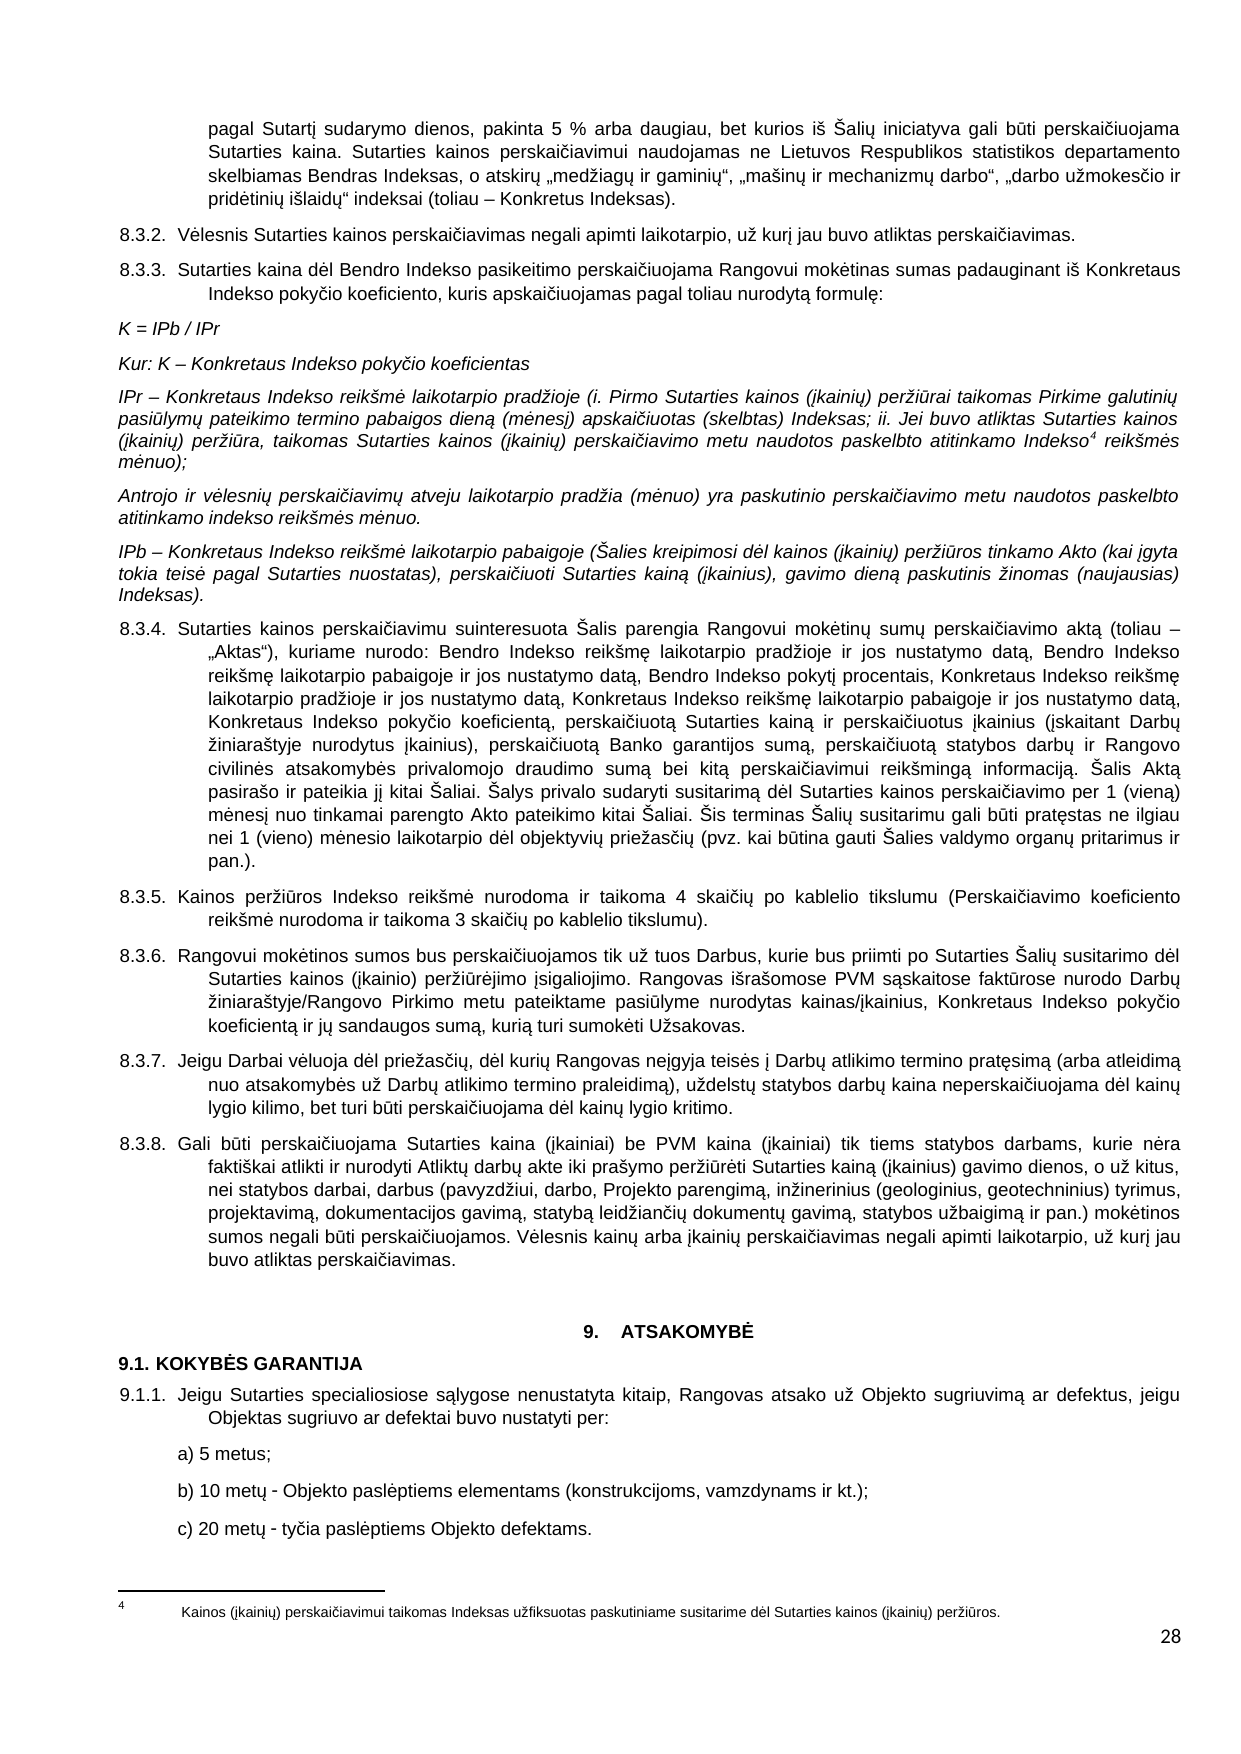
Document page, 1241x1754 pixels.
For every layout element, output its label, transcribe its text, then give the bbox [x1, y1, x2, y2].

subtitle ATSAKOMYBĖ [156, 1321, 1181, 1342]
text a) 5 metus; [177, 1443, 1181, 1464]
list Jeigu Sutarties specialiosiose sąlygose nenustatyta kitaip, Rangovas atsako už Objekto sugriuvimą ar defektus, jeigu Objektas sugriuvo ar defektai buvo nustatyti per: [119, 1384, 1181, 1429]
subtitle Kokybės garantija [118, 1352, 1181, 1374]
list Vėlesnis Sutarties kainos perskaičiavimas negali apimti laikotarpio, už kurį jau buvo atliktas perskaičiavimas. [119, 223, 1181, 245]
list Jeigu Darbai vėluoja dėl priežasčių, dėl kurių Rangovas neįgyja teisės į Darbų atlikimo termino pratęsimą (arba atleidimą nuo atsakomybės už Darbų atlikimo termino praleidimą), uždelstų statybos darbų kaina neperskaičiuojama dėl kainų lygio kilimo, bet turi būti perskaičiuojama dėl kainų lygio kritimo. [119, 1050, 1181, 1118]
list Kainos peržiūros Indekso reikšmė nurodoma ir taikoma 4 skaičių po kablelio tikslumu (Perskaičiavimo koeficiento reikšmė nurodoma ir taikoma 3 skaičių po kablelio tikslumu). [119, 886, 1181, 931]
text IPr – Konkretaus Indekso reikšmė laikotarpio pradžioje (i. Pirmo Sutarties kainos (įkainių) peržiūrai taikomas Pirkime galutinių pasiūlymų pateikimo termino pabaigos dieną (mėnesį) apskaičiuotas (skelbtas) Indeksas; ii. Jei buvo atliktas Sutarties kainos (įkainių) peržiūra, taikomas Sutarties kainos (įkainių) perskaičiavimo metu naudotos paskelbto atitinkamo Indekso reikšmės mėnuo); [118, 386, 1181, 473]
list Sutarties kaina dėl Bendro Indekso pasikeitimo perskaičiuojama Rangovui mokėtinas sumas padauginant iš Konkretaus Indekso pokyčio koeficiento, kuris apskaičiuojamas pagal toliau nurodytą formulę: [119, 259, 1181, 304]
text K = IPb / IPr [118, 318, 1181, 340]
text b) 10 metų - Objekto paslėptiems elementams (konstrukcijoms, vamzdynams ir kt.); [177, 1477, 1181, 1502]
text Antrojo ir vėlesnių perskaičiavimų atveju laikotarpio pradžia (mėnuo) yra paskutinio perskaičiavimo metu naudotos paskelbto atitinkamo indekso reikšmės mėnuo. [118, 485, 1181, 528]
text IPb – Konkretaus Indekso reikšmė laikotarpio pabaigoje (Šalies kreipimosi dėl kainos (įkainių) peržiūros tinkamo Akto (kai įgyta tokia teisė pagal Sutarties nuostatas), perskaičiuoti Sutarties kainą (įkainius), gavimo dieną paskutinis žinomas (naujausias) Indeksas). [118, 541, 1181, 605]
list Sutarties kainos perskaičiavimu suinteresuota Šalis parengia Rangovui mokėtinų sumų perskaičiavimo aktą (toliau – „Aktas“), kuriame nurodo: Bendro Indekso reikšmę laikotarpio pradžioje ir jos nustatymo datą, Bendro Indekso reikšmę laikotarpio pabaigoje ir jos nustatymo datą, Bendro Indekso pokytį procentais, Konkretaus Indekso reikšmę laikotarpio pradžioje ir jos nustatymo datą, Konkretaus Indekso reikšmę laikotarpio pabaigoje ir jos nustatymo datą, Konkretaus Indekso pokyčio koeficientą, perskaičiuotą Sutarties kainą ir perskaičiuotus įkainius (įskaitant Darbų žiniaraštyje nurodytus įkainius), perskaičiuotą Banko garantijos sumą, perskaičiuotą statybos darbų ir Rangovo civilinės atsakomybės privalomojo draudimo sumą bei kitą perskaičiavimui reikšmingą informaciją. Šalis Aktą pasirašo ir pateikia jį kitai Šaliai. Šalys privalo sudaryti susitarimą dėl Sutarties kainos perskaičiavimo per 1 (vieną) mėnesį nuo tinkamai parengto Akto pateikimo kitai Šaliai. Šis terminas Šalių susitarimu gali būti pratęstas ne ilgiau nei 1 (vieno) mėnesio laikotarpio dėl objektyvių priežasčių (pvz. kai būtina gauti Šalies valdymo organų pritarimus ir pan.). [119, 618, 1181, 872]
text Kur: K – Konkretaus Indekso pokyčio koeficientas [118, 352, 1181, 374]
list Rangovui mokėtinos sumos bus perskaičiuojamos tik už tuos Darbus, kurie bus priimti po Sutarties Šalių susitarimo dėl Sutarties kainos (įkainio) peržiūrėjimo įsigaliojimo. Rangovas išrašomose PVM sąskaitose faktūrose nurodo Darbų žiniaraštyje/Rangovo Pirkimo metu pateiktame pasiūlyme nurodytas kainas/įkainius, Konkretaus Indekso pokyčio koeficientą ir jų sandaugos sumą, kurią turi sumokėti Užsakovas. [119, 945, 1181, 1036]
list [119, 118, 1181, 209]
list Gali būti perskaičiuojama Sutarties kaina (įkainiai) be PVM kaina (įkainiai) tik tiems statybos darbams, kurie nėra faktiškai atlikti ir nurodyti Atliktų darbų akte iki prašymo peržiūrėti Sutarties kainą (įkainius) gavimo dienos, o už kitus, nei statybos darbai, darbus (pavyzdžiui, darbo, Projekto parengimą, inžinerinius (geologinius, geotechninius) tyrimus, projektavimą, dokumentacijos gavimą, statybą leidžiančių dokumentų gavimą, statybos užbaigimą ir pan.) mokėtinos sumos negali būti perskaičiuojamos. Vėlesnis kainų arba įkainių perskaičiavimas negali apimti laikotarpio, už kurį jau buvo atliktas perskaičiavimas. [119, 1132, 1181, 1270]
text c) 20 metų - tyčia paslėptiems Objekto defektams. [177, 1515, 1181, 1540]
